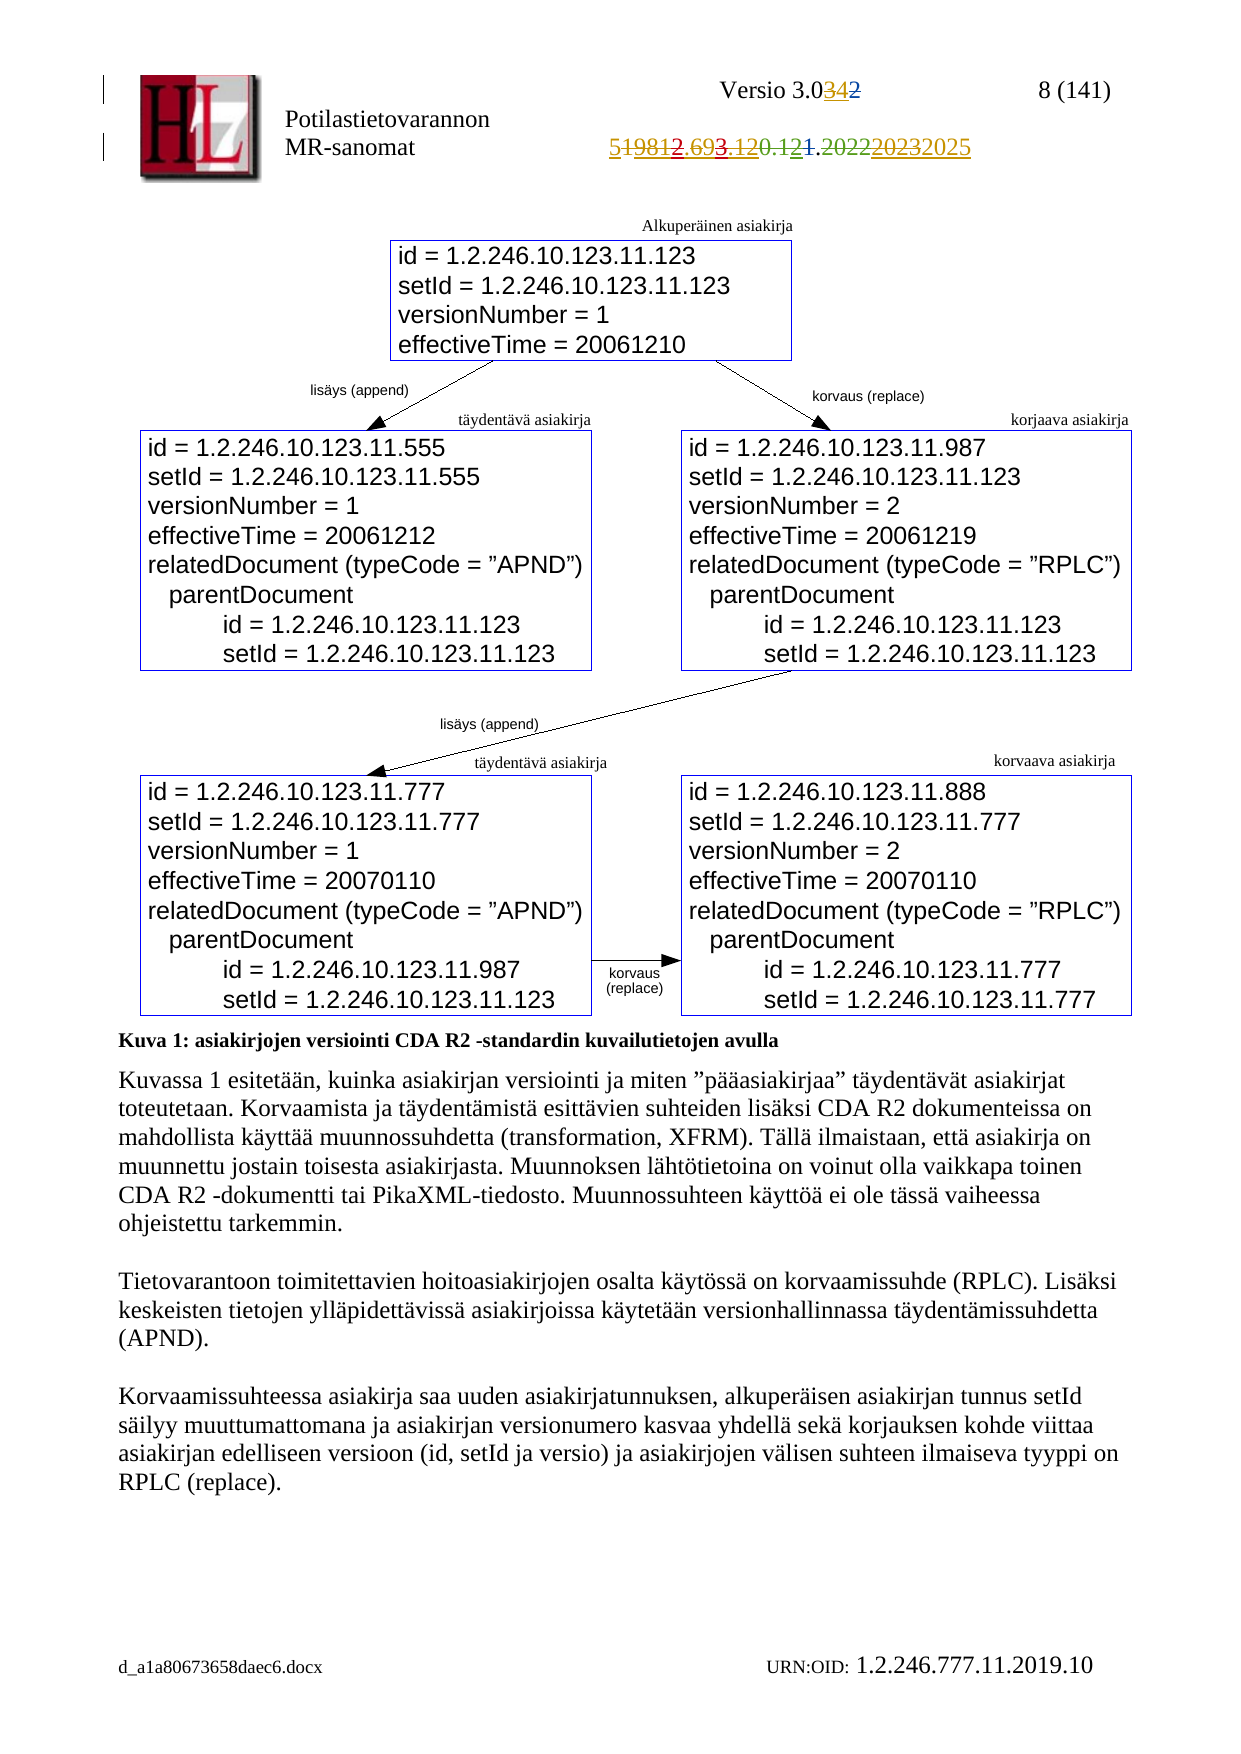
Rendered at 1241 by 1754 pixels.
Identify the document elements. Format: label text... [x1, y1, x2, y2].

text Tietovarantoon toimitettavien hoitoasiakirjojen osalta käytössä on korvaamissuhde (RPLC). Lisäksi keskeisten tietojen ylläpidettävissä asiakirjoissa käytetään versionhallinnassa täydentämissuhdetta (APND). [118, 1266, 1122, 1352]
text Kuva 1: asiakirjojen versiointi CDA R2 -standardin kuvailutietojen avulla [118, 1028, 1122, 1052]
text Korvaamissuhteessa asiakirja saa uuden asiakirjatunnuksen, alkuperäisen asiakirjan tunnus setId säilyy muuttumattomana ja asiakirjan versionumero kasvaa yhdellä sekä korjauksen kohde viittaa asiakirjan edelliseen versioon (id, setId ja versio) ja asiakirjojen välisen suhteen ilmaiseva tyyppi on RPLC (replace). [118, 1381, 1122, 1496]
text Kuvassa 1 esitetään, kuinka asiakirjan versiointi ja miten ”pääasiakirjaa” täydentävät asiakirjat toteutetaan. Korvaamista ja täydentämistä esittävien suhteiden lisäksi CDA R2 dokumenteissa on mahdollista käyttää muunnossuhdetta (transformation, XFRM). Tällä ilmaistaan, että asiakirja on muunnettu jostain toisesta asiakirjasta. Muunnoksen lähtötietoina on voinut olla vaikkapa toinen CDA R2 -dokumentti tai PikaXML-tiedosto. Muunnossuhteen käyttöä ei ole tässä vaiheessa ohjeistettu tarkemmin. [118, 1065, 1122, 1237]
picture [140, 75, 263, 183]
